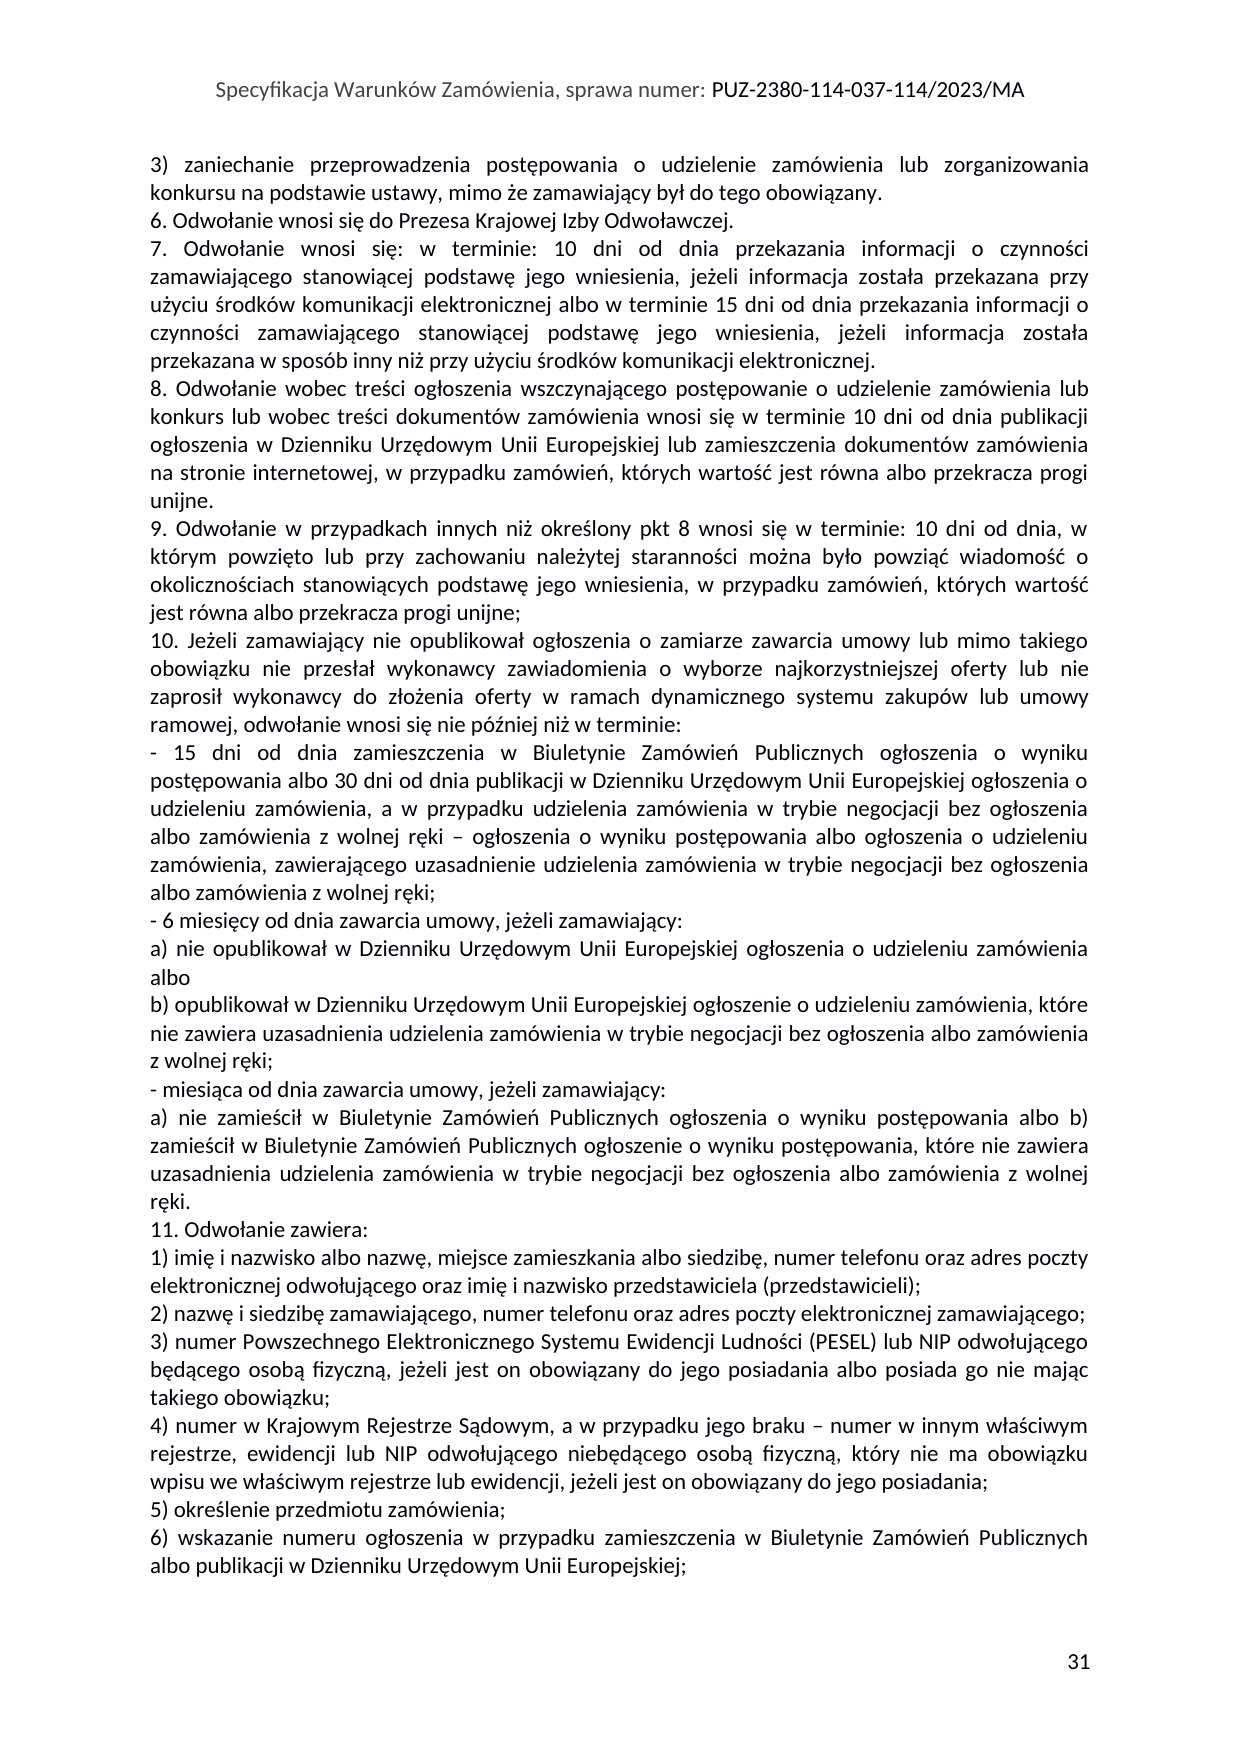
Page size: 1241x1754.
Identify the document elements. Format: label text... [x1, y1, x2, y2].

text 11. Odwołanie zawiera: [150, 1215, 1090, 1243]
text 3) zaniechanie przeprowadzenia postępowania o udzielenie zamówienia lub zorganizowania konkursu na podstawie ustawy, mimo że zamawiający był do tego obowiązany. [150, 150, 1090, 206]
text 1) imię i nazwisko albo nazwę, miejsce zamieszkania albo siedzibę, numer telefonu oraz adres poczty elektronicznej odwołującego oraz imię i nazwisko przedstawiciela (przedstawicieli); [150, 1243, 1090, 1299]
text a) nie zamieścił w Biuletynie Zamówień Publicznych ogłoszenia o wyniku postępowania albo b) zamieścił w Biuletynie Zamówień Publicznych ogłoszenie o wyniku postępowania, które nie zawiera uzasadnienia udzielenia zamówienia w trybie negocjacji bez ogłoszenia albo zamówienia z wolnej ręki. [150, 1103, 1090, 1215]
text 6) wskazanie numeru ogłoszenia w przypadku zamieszczenia w Biuletynie Zamówień Publicznych albo publikacji w Dzienniku Urzędowym Unii Europejskiej; [150, 1523, 1090, 1579]
text 10. Jeżeli zamawiający nie opublikował ogłoszenia o zamiarze zawarcia umowy lub mimo takiego obowiązku nie przesłał wykonawcy zawiadomienia o wyborze najkorzystniejszej oferty lub nie zaprosił wykonawcy do złożenia oferty w ramach dynamicznego systemu zakupów lub umowy ramowej, odwołanie wnosi się nie później niż w terminie: [150, 626, 1090, 738]
text 8. Odwołanie wobec treści ogłoszenia wszczynającego postępowanie o udzielenie zamówienia lub konkurs lub wobec treści dokumentów zamówienia wnosi się w terminie 10 dni od dnia publikacji ogłoszenia w Dzienniku Urzędowym Unii Europejskiej lub zamieszczenia dokumentów zamówienia na stronie internetowej, w przypadku zamówień, których wartość jest równa albo przekracza progi unijne. [150, 374, 1090, 514]
text 3) numer Powszechnego Elektronicznego Systemu Ewidencji Ludności (PESEL) lub NIP odwołującego będącego osobą fizyczną, jeżeli jest on obowiązany do jego posiadania albo posiada go nie mając takiego obowiązku; [150, 1327, 1090, 1411]
text 2) nazwę i siedzibę zamawiającego, numer telefonu oraz adres poczty elektronicznej zamawiającego; [150, 1299, 1090, 1327]
text b) opublikował w Dzienniku Urzędowym Unii Europejskiej ogłoszenie o udzieleniu zamówienia, które nie zawiera uzasadnienia udzielenia zamówienia w trybie negocjacji bez ogłoszenia albo zamówienia z wolnej ręki; [150, 991, 1090, 1075]
text - 15 dni od dnia zamieszczenia w Biuletynie Zamówień Publicznych ogłoszenia o wyniku postępowania albo 30 dni od dnia publikacji w Dzienniku Urzędowym Unii Europejskiej ogłoszenia o udzieleniu zamówienia, a w przypadku udzielenia zamówienia w trybie negocjacji bez ogłoszenia albo zamówienia z wolnej ręki ‒ ogłoszenia o wyniku postępowania albo ogłoszenia o udzieleniu zamówienia, zawierającego uzasadnienie udzielenia zamówienia w trybie negocjacji bez ogłoszenia albo zamówienia z wolnej ręki; [150, 738, 1090, 907]
text 9. Odwołanie w przypadkach innych niż określony pkt 8 wnosi się w terminie: 10 dni od dnia, w którym powzięto lub przy zachowaniu należytej staranności można było powziąć wiadomość o okolicznościach stanowiących podstawę jego wniesienia, w przypadku zamówień, których wartość jest równa albo przekracza progi unijne; [150, 514, 1090, 626]
text 5) określenie przedmiotu zamówienia; [150, 1495, 1090, 1523]
text 4) numer w Krajowym Rejestrze Sądowym, a w przypadku jego braku – numer w innym właściwym rejestrze, ewidencji lub NIP odwołującego niebędącego osobą fizyczną, który nie ma obowiązku wpisu we właściwym rejestrze lub ewidencji, jeżeli jest on obowiązany do jego posiadania; [150, 1411, 1090, 1495]
text 7. Odwołanie wnosi się: w terminie: 10 dni od dnia przekazania informacji o czynności zamawiającego stanowiącej podstawę jego wniesienia, jeżeli informacja została przekazana przy użyciu środków komunikacji elektronicznej albo w terminie 15 dni od dnia przekazania informacji o czynności zamawiającego stanowiącej podstawę jego wniesienia, jeżeli informacja została przekazana w sposób inny niż przy użyciu środków komunikacji elektronicznej. [150, 234, 1090, 374]
text a) nie opublikował w Dzienniku Urzędowym Unii Europejskiej ogłoszenia o udzieleniu zamówienia albo [150, 934, 1090, 991]
text - miesiąca od dnia zawarcia umowy, jeżeli zamawiający: [150, 1075, 1090, 1103]
text 6. Odwołanie wnosi się do Prezesa Krajowej Izby Odwoławczej. [150, 206, 1090, 234]
text - 6 miesięcy od dnia zawarcia umowy, jeżeli zamawiający: [150, 907, 1090, 934]
